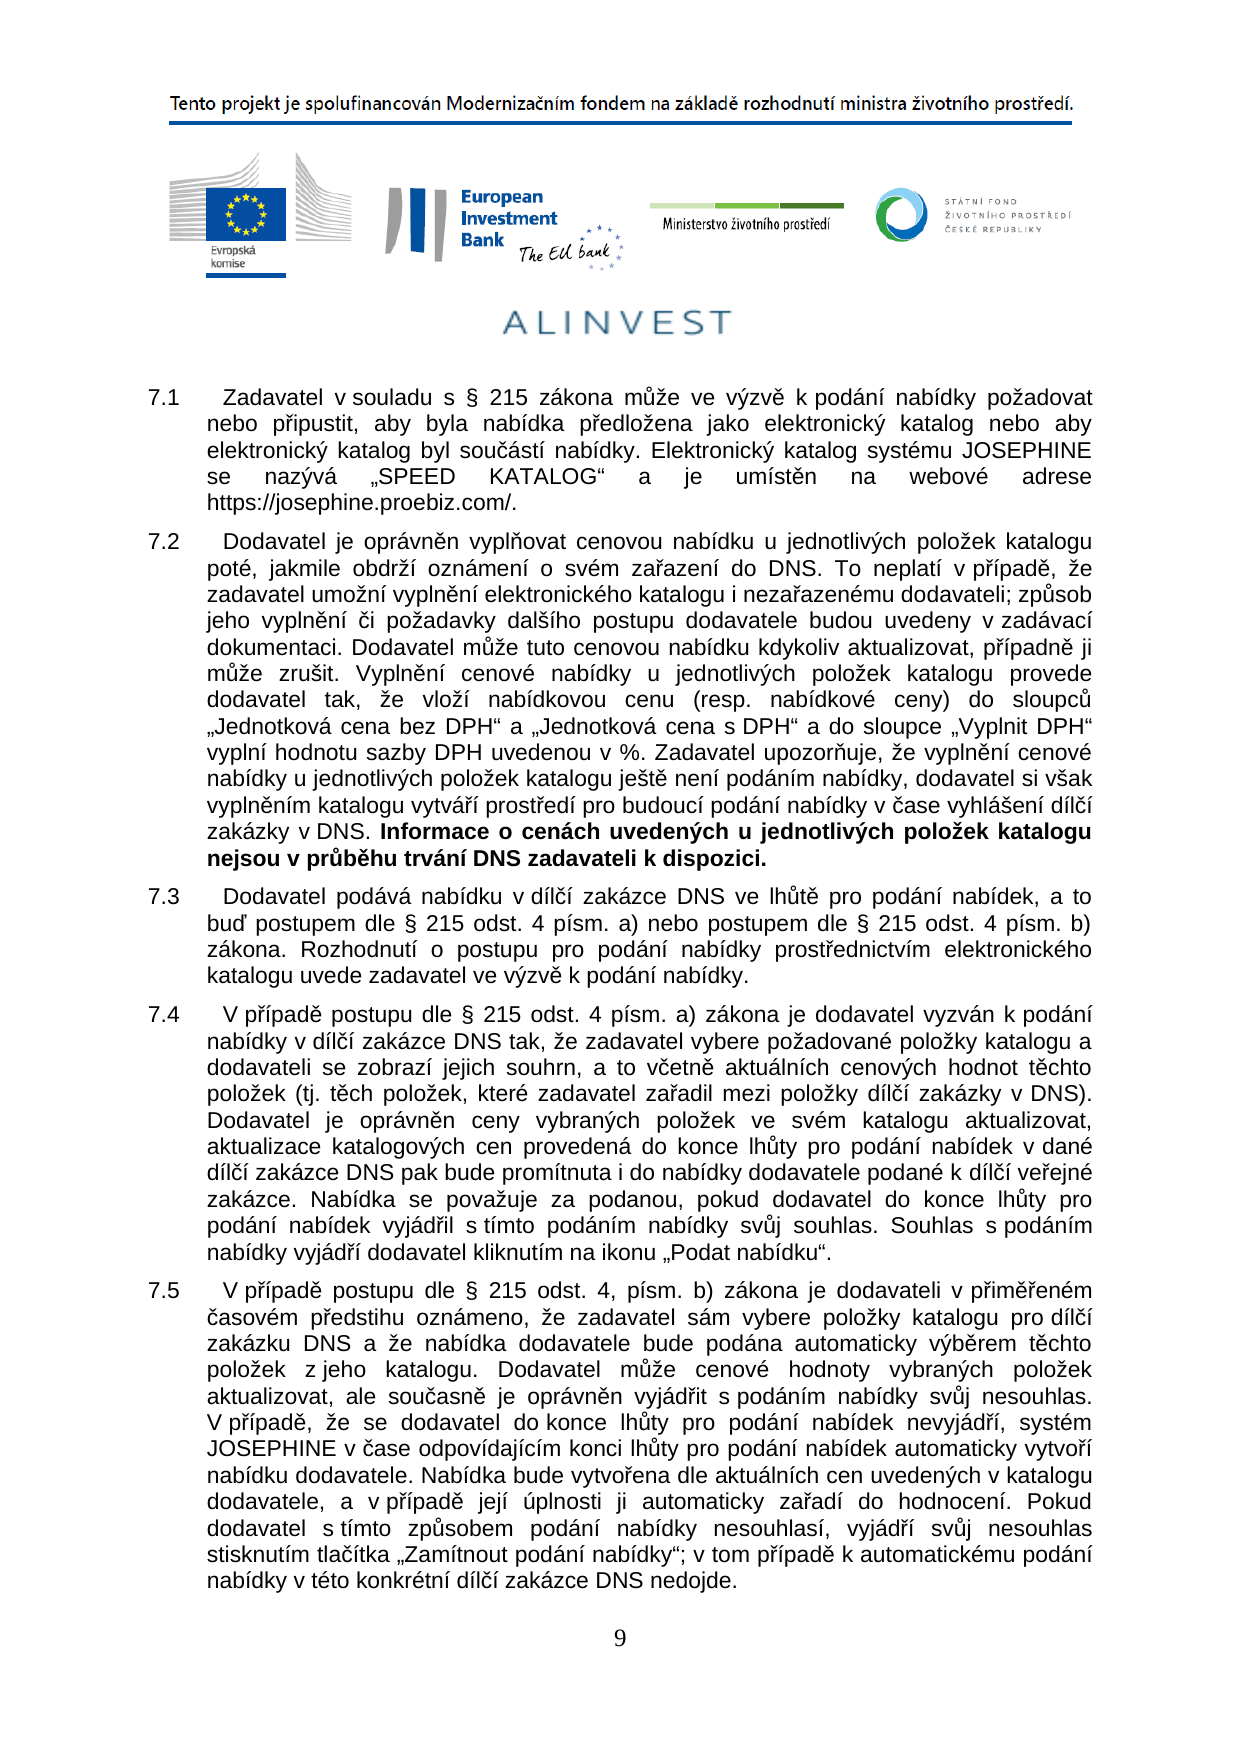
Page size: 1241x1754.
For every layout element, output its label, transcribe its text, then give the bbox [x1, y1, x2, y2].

text 7.1 Zadavatel v souladu s § 215 zákona může ve výzvě k podání nabídky požadovat nebo připustit, aby byla nabídka předložena jako elektronický katalog nebo aby elektronický katalog byl součástí nabídky. Elektronický katalog systému JOSEPHINE se nazývá „SPEED KATALOG“ a je umístěn na webové adrese https://josephine.proebiz.com/. [148, 384, 1093, 516]
text 7.3 Dodavatel podává nabídku v dílčí zakázce DNS ve lhůtě pro podání nabídek, a to buď postupem dle § 215 odst. 4 písm. a) nebo postupem dle § 215 odst. 4 písm. b) zákona. Rozhodnutí o postupu pro podání nabídky prostřednictvím elektronického katalogu uvede zadavatel ve výzvě k podání nabídky. [148, 883, 1093, 989]
text 7.4 V případě postupu dle § 215 odst. 4 písm. a) zákona je dodavatel vyzván k podání nabídky v dílčí zakázce DNS tak, že zadavatel vybere požadované položky katalogu a dodavateli se zobrazí jejich souhrn, a to včetně aktuálních cenových hodnot těchto položek (tj. těch položek, které zadavatel zařadil mezi položky dílčí zakázky v DNS). Dodavatel je oprávněn ceny vybraných položek ve svém katalogu aktualizovat, aktualizace katalogových cen provedená do konce lhůty pro podání nabídek v dané dílčí zakázce DNS pak bude promítnuta i do nabídky dodavatele podané k dílčí veřejné zakázce. Nabídka se považuje za podanou, pokud dodavatel do konce lhůty pro podání nabídek vyjádřil s tímto podáním nabídky svůj souhlas. Souhlas s podáním nabídky vyjádří dodavatel kliknutím na ikonu „Podat nabídku“. [148, 1001, 1093, 1265]
text 7.5 V případě postupu dle § 215 odst. 4, písm. b) zákona je dodavateli v přiměřeném časovém předstihu oznámeno, že zadavatel sám vybere položky katalogu pro dílčí zakázku DNS a že nabídka dodavatele bude podána automaticky výběrem těchto položek z jeho katalogu. Dodavatel může cenové hodnoty vybraných položek aktualizovat, ale současně je oprávněn vyjádřit s podáním nabídky svůj nesouhlas. V případě, že se dodavatel do konce lhůty pro podání nabídek nevyjádří, systém JOSEPHINE v čase odpovídajícím konci lhůty pro podání nabídek automaticky vytvoří nabídku dodavatele. Nabídka bude vytvořena dle aktuálních cen uvedených v katalogu dodavatele, a v případě její úplnosti ji automaticky zařadí do hodnocení. Pokud dodavatel s tímto způsobem podání nabídky nesouhlasí, vyjádří svůj nesouhlas stisknutím tlačítka „Zamítnout podání nabídky“; v tom případě k automatickému podání nabídky v této konkrétní dílčí zakázce DNS nedojde. [148, 1277, 1093, 1593]
picture [147, 73, 1092, 292]
text 7.2 Dodavatel je oprávněn vyplňovat cenovou nabídku u jednotlivých položek katalogu poté, jakmile obdrží oznámení o svém zařazení do DNS. To neplatí v případě, že zadavatel umožní vyplnění elektronického katalogu i nezařazenému dodavateli; způsob jeho vyplnění či požadavky dalšího postupu dodavatele budou uvedeny v zadávací dokumentaci. Dodavatel může tuto cenovou nabídku kdykoliv aktualizovat, případně ji může zrušit. Vyplnění cenové nabídky u jednotlivých položek katalogu provede dodavatel tak, že vloží nabídkovou cenu (resp. nabídkové ceny) do sloupců „Jednotková cena bez DPH“ a „Jednotková cena s DPH“ a do sloupce „Vyplnit DPH“ vyplní hodnotu sazby DPH uvedenou v %. Zadavatel upozorňuje, že vyplnění cenové nabídky u jednotlivých položek katalogu ještě není podáním nabídky, dodavatel si však vyplněním katalogu vytváří prostředí pro budoucí podání nabídky v čase vyhlášení dílčí zakázky v DNS. Informace o cenách uvedených u jednotlivých položek katalogu nejsou v průběhu trvání DNS zadavateli k dispozici. [148, 528, 1093, 871]
